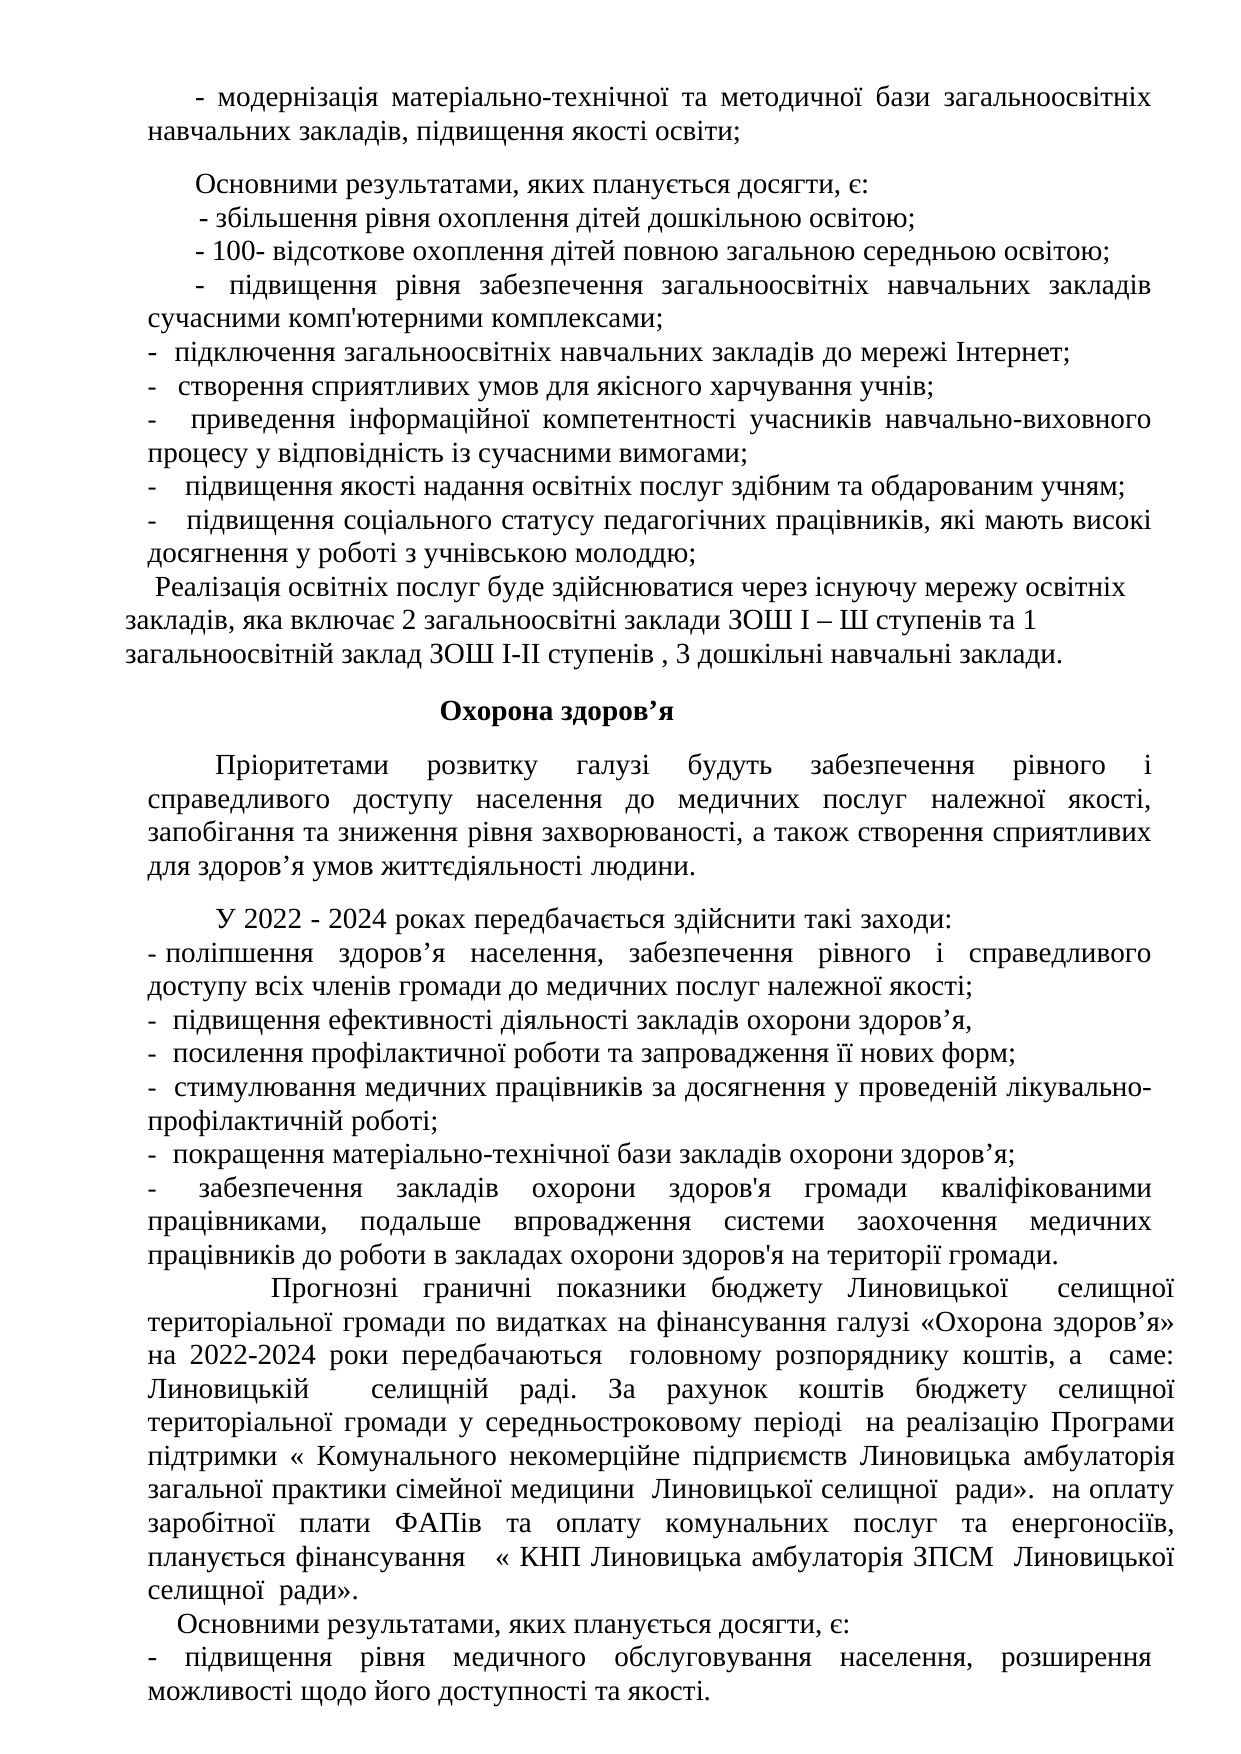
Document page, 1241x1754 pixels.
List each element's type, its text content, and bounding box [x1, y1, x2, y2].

text Реалізація освітніх послуг буде здійснюватися через існуючу мережу освітніх закладів, яка включає 2 загальноосвітні заклади ЗОШ І – Ш ступенів та 1 загальноосвітній заклад ЗОШ І-ІІ ступенів , 3 дошкільні навчальні заклади. [125, 569, 1176, 669]
text - 100- відсоткове охоплення дітей повною загальною середньою освітою; [147, 233, 1152, 267]
list поліпшення здоров’я населення, забезпечення рівного і справедливого доступу всіх членів громади до медичних послуг належної якості; [147, 935, 1152, 1002]
list Прогнозні граничні показники бюджету Линовицької селищної територіальної громади по видатках на фінансування галузі «Охорона здоров’я» на 2022-2024 роки передбачаються головному розпоряднику коштів, а саме: Линовицькій селищній раді. За рахунок коштів бюджету селищної територіальної громади у середньостроковому періоді на реалізацію Програми підтримки « Комунального некомерційне підприємств Линовицька амбулаторія загальної практики сімейної медицини Линовицької селищної ради». на оплату заробітної плати ФАПів та оплату комунальних послуг та енергоносіїв, планується фінансування « КНП Линовицька амбулаторія ЗПСМ Линовицької селищної ради». [147, 1270, 1176, 1606]
text Охорона здоров’я [125, 693, 1176, 727]
list підвищення соціального статусу педагогічних працівників, які мають високі досягнення у роботі з учнівською молоддю; [147, 502, 1152, 569]
text - збільшення рівня охоплення дітей дошкільною освітою; [147, 200, 1152, 233]
list підвищення якості надання освітніх послуг здібним та обдарованим учням; [147, 468, 1152, 502]
list посилення профілактичної роботи та запровадження її нових форм; [147, 1036, 1152, 1069]
list - підвищення рівня медичного обслуговування населення, розширення можливості щодо його доступності та якості. [147, 1639, 1152, 1706]
list стимулювання медичних працівників за досягнення у проведеній лікувально-профілактичній роботі; [147, 1069, 1152, 1136]
list підвищення ефективності діяльності закладів охорони здоров’я, [147, 1002, 1152, 1036]
text Основними результатами, яких планується досягти, є: [147, 166, 1152, 200]
list забезпечення закладів охорони здоров'я громади кваліфікованими працівниками, подальше впровадження системи заохочення медичних працівників до роботи в закладах охорони здоров'я на території громади. [147, 1170, 1152, 1270]
list створення сприятливих умов для якісного харчування учнів; [147, 368, 1152, 401]
text - підключення загальноосвітніх навчальних закладів до мережі Інтернет; [147, 334, 1152, 368]
text - модернізація матеріально-технічної та методичної бази загальноосвітніх навчальних закладів, підвищення якості освіти; [147, 79, 1152, 146]
list Основними результатами, яких планується досягти, є: [147, 1606, 1152, 1639]
text У 2022 - 2024 роках передбачається здійснити такі заходи: [147, 901, 1152, 935]
list покращення матеріально-технічної бази закладів охорони здоров’я; [147, 1136, 1152, 1170]
list приведення інформаційної компетентності учасників навчально-виховного процесу у відповідність із сучасними вимогами; [147, 401, 1152, 468]
text - підвищення рівня забезпечення загальноосвітніх навчальних закладів сучасними комп'ютерними комплексами; [147, 267, 1152, 334]
text Пріоритетами розвитку галузі будуть забезпечення рівного і справедливого доступу населення до медичних послуг належної якості, запобігання та зниження рівня захворюваності, а також створення сприятливих для здоров’я умов життєдіяльності людини. [147, 747, 1152, 881]
